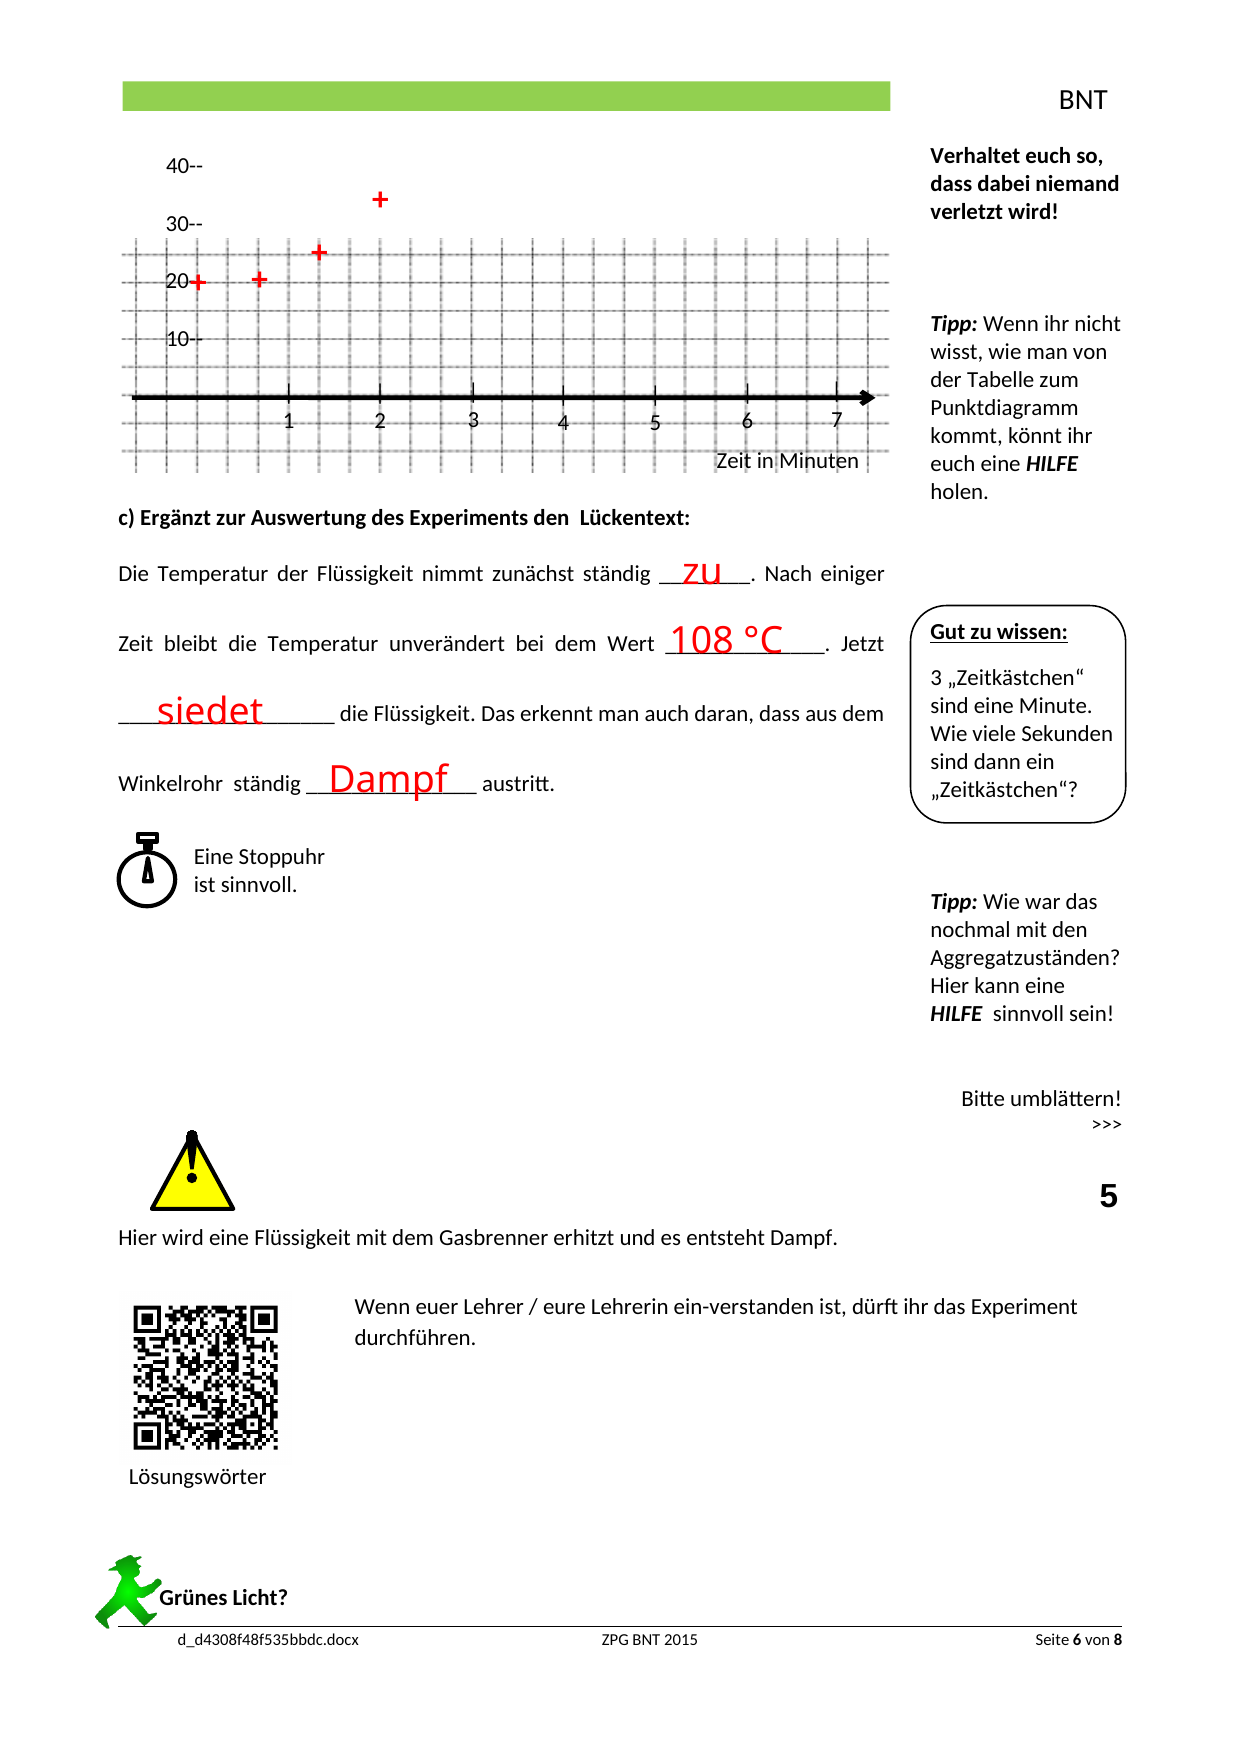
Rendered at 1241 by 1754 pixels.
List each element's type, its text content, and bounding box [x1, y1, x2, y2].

text 3 „Zeitkästchen“ sind eine Minute. Wie viele Sekunden sind dann ein „Zeitkästchen“? [930, 663, 1122, 803]
text Gut zu wissen: [930, 617, 1122, 646]
text Verhaltet euch so, dass dabei niemand verletzt wird! [930, 141, 1122, 225]
text Tipp: Wenn ihr nicht wisst, wie man von der Tabelle zum Punktdiagramm kommt, könnt ihr euch eine HILFE holen. [930, 309, 1122, 505]
text Bitte umblättern! [930, 1084, 1122, 1112]
text >>> [930, 1112, 1122, 1137]
text Wenn euer Lehrer / eure Lehrerin ein-verstanden ist, dürft ihr das Experiment durchführen. [354, 1292, 1122, 1351]
text Die Temperatur der Flüssigkeit nimmt zunächst ständig ________. Nach einiger Zeit bleibt die Temperatur unverändert bei dem Wert ______________. Jetzt ___________________ die Flüssigkeit. Das erkennt man auch daran, dass aus dem Winkelrohr ständig _______________ austritt. [118, 559, 886, 797]
text Tipp: Wie war das nochmal mit den Aggregatzuständen?Hier kann eine HILFE sinnvoll sein! [930, 887, 1122, 1028]
text Grünes Licht? [170, 1583, 310, 1611]
picture [90, 1551, 170, 1631]
text c) Ergänzt zur Auswertung des Experiments den Lückentext: [118, 503, 886, 531]
picture [118, 1291, 293, 1465]
text Lösungswörter [118, 1462, 310, 1490]
picture [121, 238, 890, 473]
text Hier wird eine Flüssigkeit mit dem Gasbrenner erhitzt und es entsteht Dampf. [118, 1223, 886, 1251]
